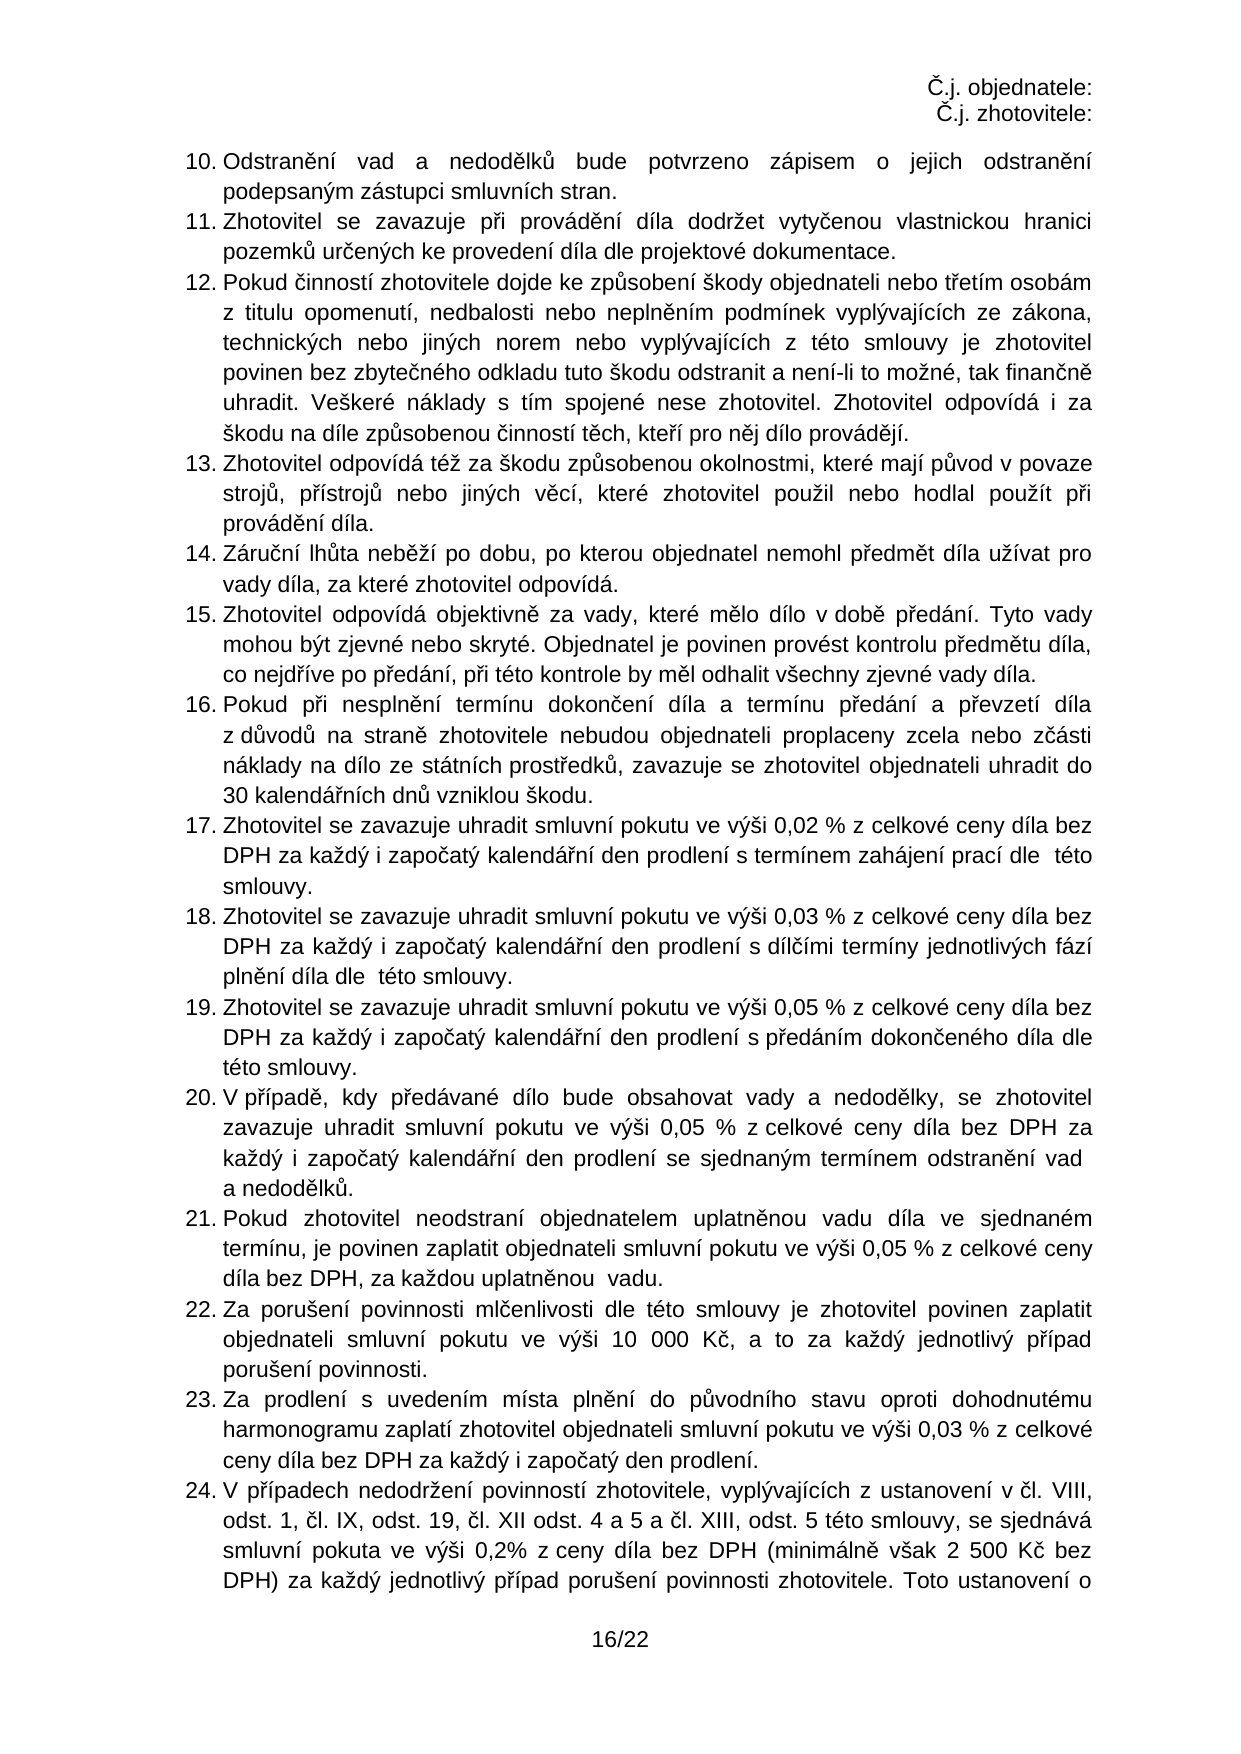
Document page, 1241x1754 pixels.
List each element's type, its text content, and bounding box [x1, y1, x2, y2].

list Pokud při nesplnění termínu dokončení díla a termínu předání a převzetí díla z důvodů na straně zhotovitele nebudou objednateli proplaceny zcela nebo zčásti náklady na dílo ze státních prostředků, zavazuje se zhotovitel objednateli uhradit do 30 kalendářních dnů vzniklou škodu. [185, 691, 1093, 808]
list Záruční lhůta neběží po dobu, po kterou objednatel nemohl předmět díla užívat pro vady díla, za které zhotovitel odpovídá. [185, 540, 1093, 597]
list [185, 1477, 1093, 1594]
list Pokud činností zhotovitele dojde ke způsobení škody objednateli nebo třetím osobám z titulu opomenutí, nedbalosti nebo neplněním podmínek vyplývajících ze zákona, technických nebo jiných norem nebo vyplývajících z této smlouvy je zhotovitel povinen bez zbytečného odkladu tuto škodu odstranit a není-li to možné, tak finančně uhradit. Veškeré náklady s tím spojené nese zhotovitel. Zhotovitel odpovídá i za škodu na díle způsobenou činností těch, kteří pro něj dílo provádějí. [185, 268, 1093, 446]
list Zhotovitel se zavazuje uhradit smluvní pokutu ve výši 0,05 % z celkové ceny díla bez DPH za každý i započatý kalendářní den prodlení s předáním dokončeného díla dle této smlouvy. [185, 993, 1093, 1080]
list Za porušení povinnosti mlčenlivosti dle této smlouvy je zhotovitel povinen zaplatit objednateli smluvní pokutu ve výši 10 000 Kč, a to za každý jednotlivý případ porušení povinnosti. [185, 1296, 1093, 1382]
list Pokud zhotovitel neodstraní objednatelem uplatněnou vadu díla ve sjednaném termínu, je povinen zaplatit objednateli smluvní pokutu ve výši 0,05 % z celkové ceny díla bez DPH, za každou uplatněnou vadu. [185, 1205, 1093, 1292]
list Zhotovitel se zavazuje uhradit smluvní pokutu ve výši 0,02 % z celkové ceny díla bez DPH za každý i započatý kalendářní den prodlení s termínem zahájení prací dle této smlouvy. [185, 812, 1093, 899]
list Zhotovitel se zavazuje při provádění díla dodržet vytyčenou vlastnickou hranici pozemků určených ke provedení díla dle projektové dokumentace. [185, 208, 1093, 264]
list Zhotovitel odpovídá též za škodu způsobenou okolnostmi, které mají původ v povaze strojů, přístrojů nebo jiných věcí, které zhotovitel použil nebo hodlal použít při provádění díla. [185, 450, 1093, 536]
list V případě, kdy předávané dílo bude obsahovat vady a nedodělky, se zhotovitel zavazuje uhradit smluvní pokutu ve výši 0,05 % z celkové ceny díla bez DPH za každý i započatý kalendářní den prodlení se sjednaným termínem odstranění vad a nedodělků. [185, 1084, 1093, 1201]
list Odstranění vad a nedodělků bude potvrzeno zápisem o jejich odstranění podepsaným zástupci smluvních stran. [185, 148, 1093, 204]
list Zhotovitel se zavazuje uhradit smluvní pokutu ve výši 0,03 % z celkové ceny díla bez DPH za každý i započatý kalendářní den prodlení s dílčími termíny jednotlivých fází plnění díla dle této smlouvy. [185, 903, 1093, 989]
list Zhotovitel odpovídá objektivně za vady, které mělo dílo v době předání. Tyto vady mohou být zjevné nebo skryté. Objednatel je povinen provést kontrolu předmětu díla, co nejdříve po předání, při této kontrole by měl odhalit všechny zjevné vady díla. [185, 601, 1093, 687]
list Za prodlení s uvedením místa plnění do původního stavu oproti dohodnutému harmonogramu zaplatí zhotovitel objednateli smluvní pokutu ve výši 0,03 % z celkové ceny díla bez DPH za každý i započatý den prodlení. [185, 1386, 1093, 1473]
